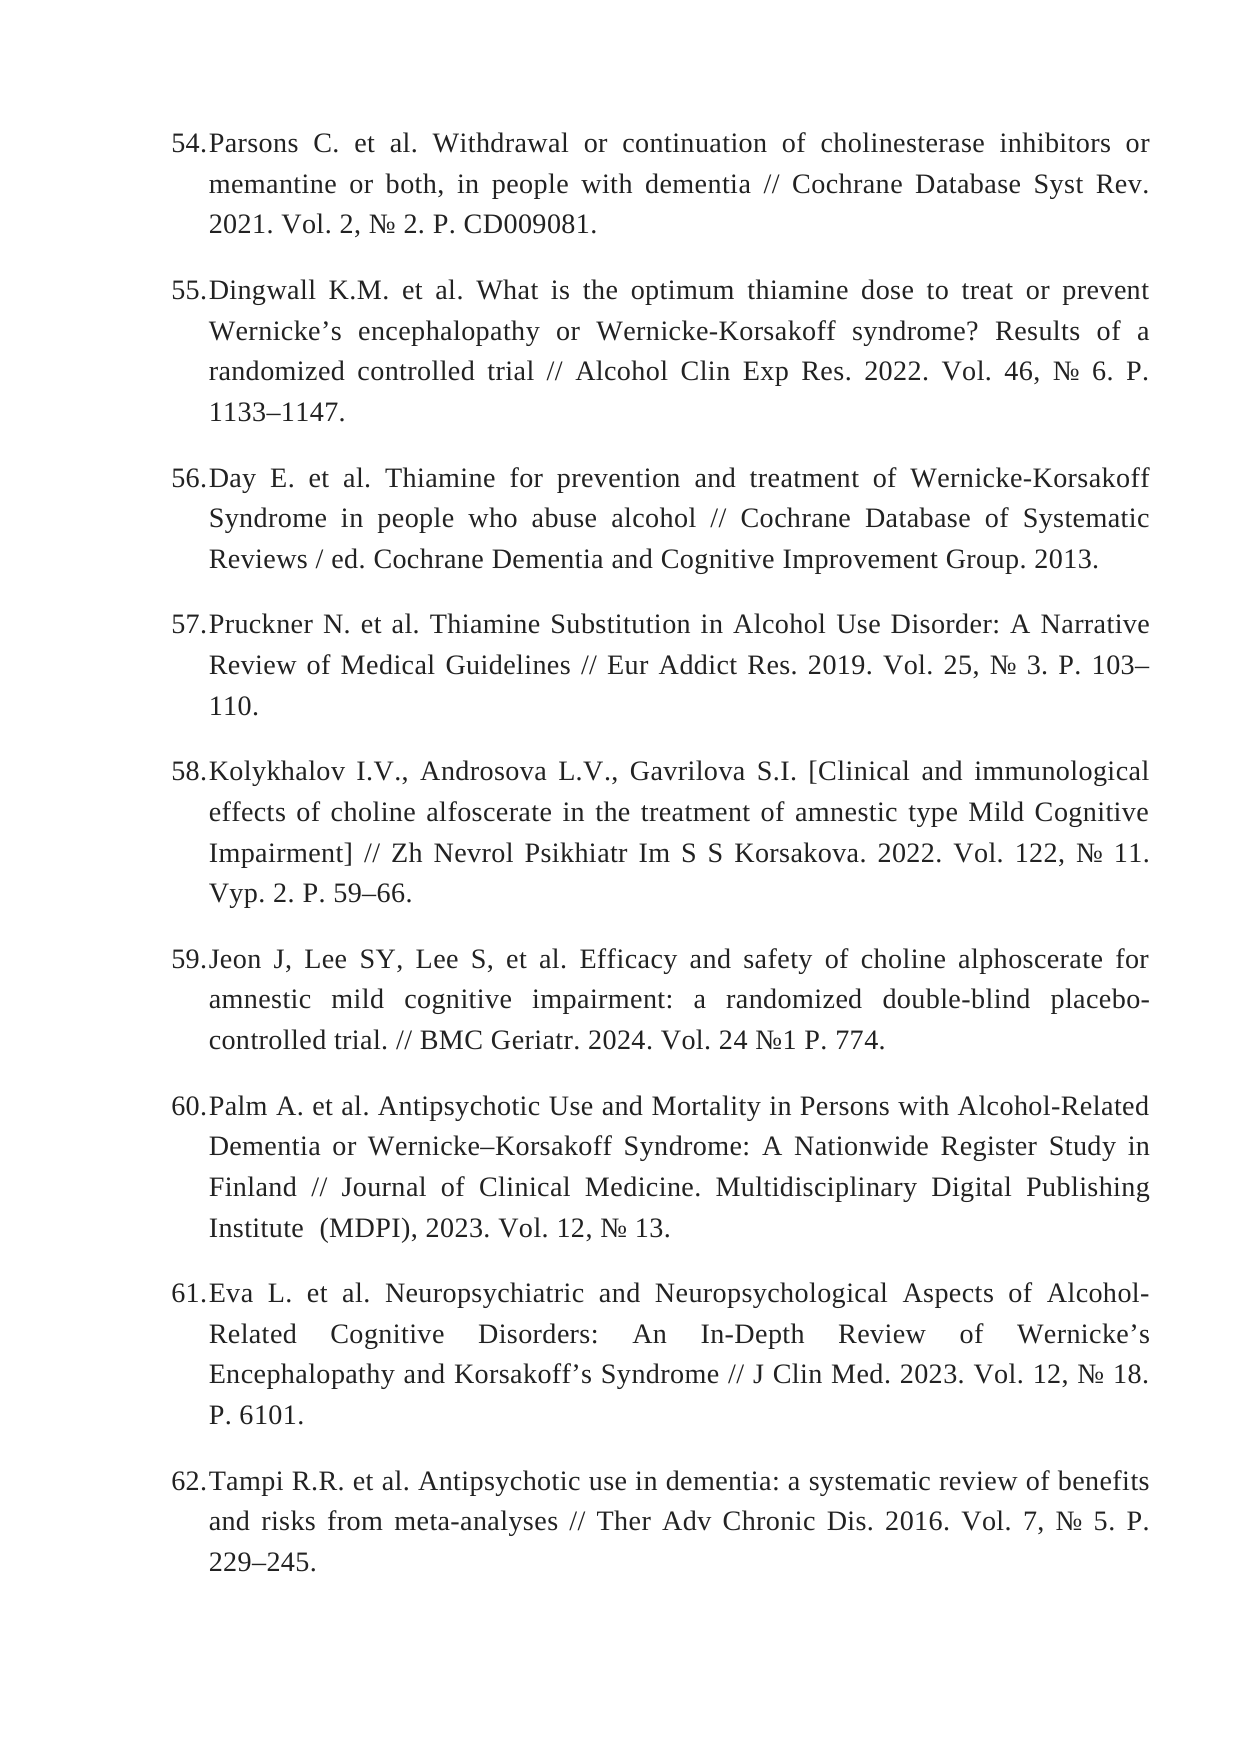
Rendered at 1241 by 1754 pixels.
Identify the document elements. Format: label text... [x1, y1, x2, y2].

list Jeon J, Lee SY, Lee S, et al. Efficacy and safety of choline alphoscerate for amnestic mild cognitive impairment: a randomized double-blind placebo-controlled trial. // BMC Geriatr. 2024. Vol. 24 №1 P. 774. [171, 934, 1152, 1056]
list Day E. et al. Thiamine for prevention and treatment of Wernicke-Korsakoff Syndrome in people who abuse alcohol // Cochrane Database of Systematic Reviews / ed. Cochrane Dementia and Cognitive Improvement Group. 2013. [171, 452, 1152, 574]
list Tampi R.R. et al. Antipsychotic use in dementia: a systematic review of benefits and risks from meta-analyses // Ther Adv Chronic Dis. 2016. Vol. 7, № 5. P. 229–245. [171, 1456, 1152, 1577]
list Pruckner N. et al. Thiamine Substitution in Alcohol Use Disorder: A Narrative Review of Medical Guidelines // Eur Addict Res. 2019. Vol. 25, № 3. P. 103–110. [171, 599, 1152, 721]
list Palm A. et al. Antipsychotic Use and Mortality in Persons with Alcohol-Related Dementia or Wernicke–Korsakoff Syndrome: A Nationwide Register Study in Finland // Journal of Clinical Medicine. Multidisciplinary Digital Publishing Institute (MDPI), 2023. Vol. 12, № 13. [171, 1081, 1152, 1243]
list Kolykhalov I.V., Androsova L.V., Gavrilova S.I. [Clinical and immunological effects of choline alfoscerate in the treatment of amnestic type Mild Cognitive Impairment] // Zh Nevrol Psikhiatr Im S S Korsakova. 2022. Vol. 122, № 11. Vyp. 2. P. 59–66. [171, 746, 1152, 909]
list Parsons C. et al. Withdrawal or continuation of cholinesterase inhibitors or memantine or both, in people with dementia // Cochrane Database Syst Rev. 2021. Vol. 2, № 2. P. CD009081. [171, 118, 1152, 240]
list Dingwall K.M. et al. What is the optimum thiamine dose to treat or prevent Wernicke’s encephalopathy or Wernicke-Korsakoff syndrome? Results of a randomized controlled trial // Alcohol Clin Exp Res. 2022. Vol. 46, № 6. P. 1133–1147. [171, 265, 1152, 427]
list Eva L. et al. Neuropsychiatric and Neuropsychological Aspects of Alcohol-Related Cognitive Disorders: An In-Depth Review of Wernicke’s Encephalopathy and Korsakoff’s Syndrome // J Clin Med. 2023. Vol. 12, № 18. P. 6101. [171, 1268, 1152, 1431]
